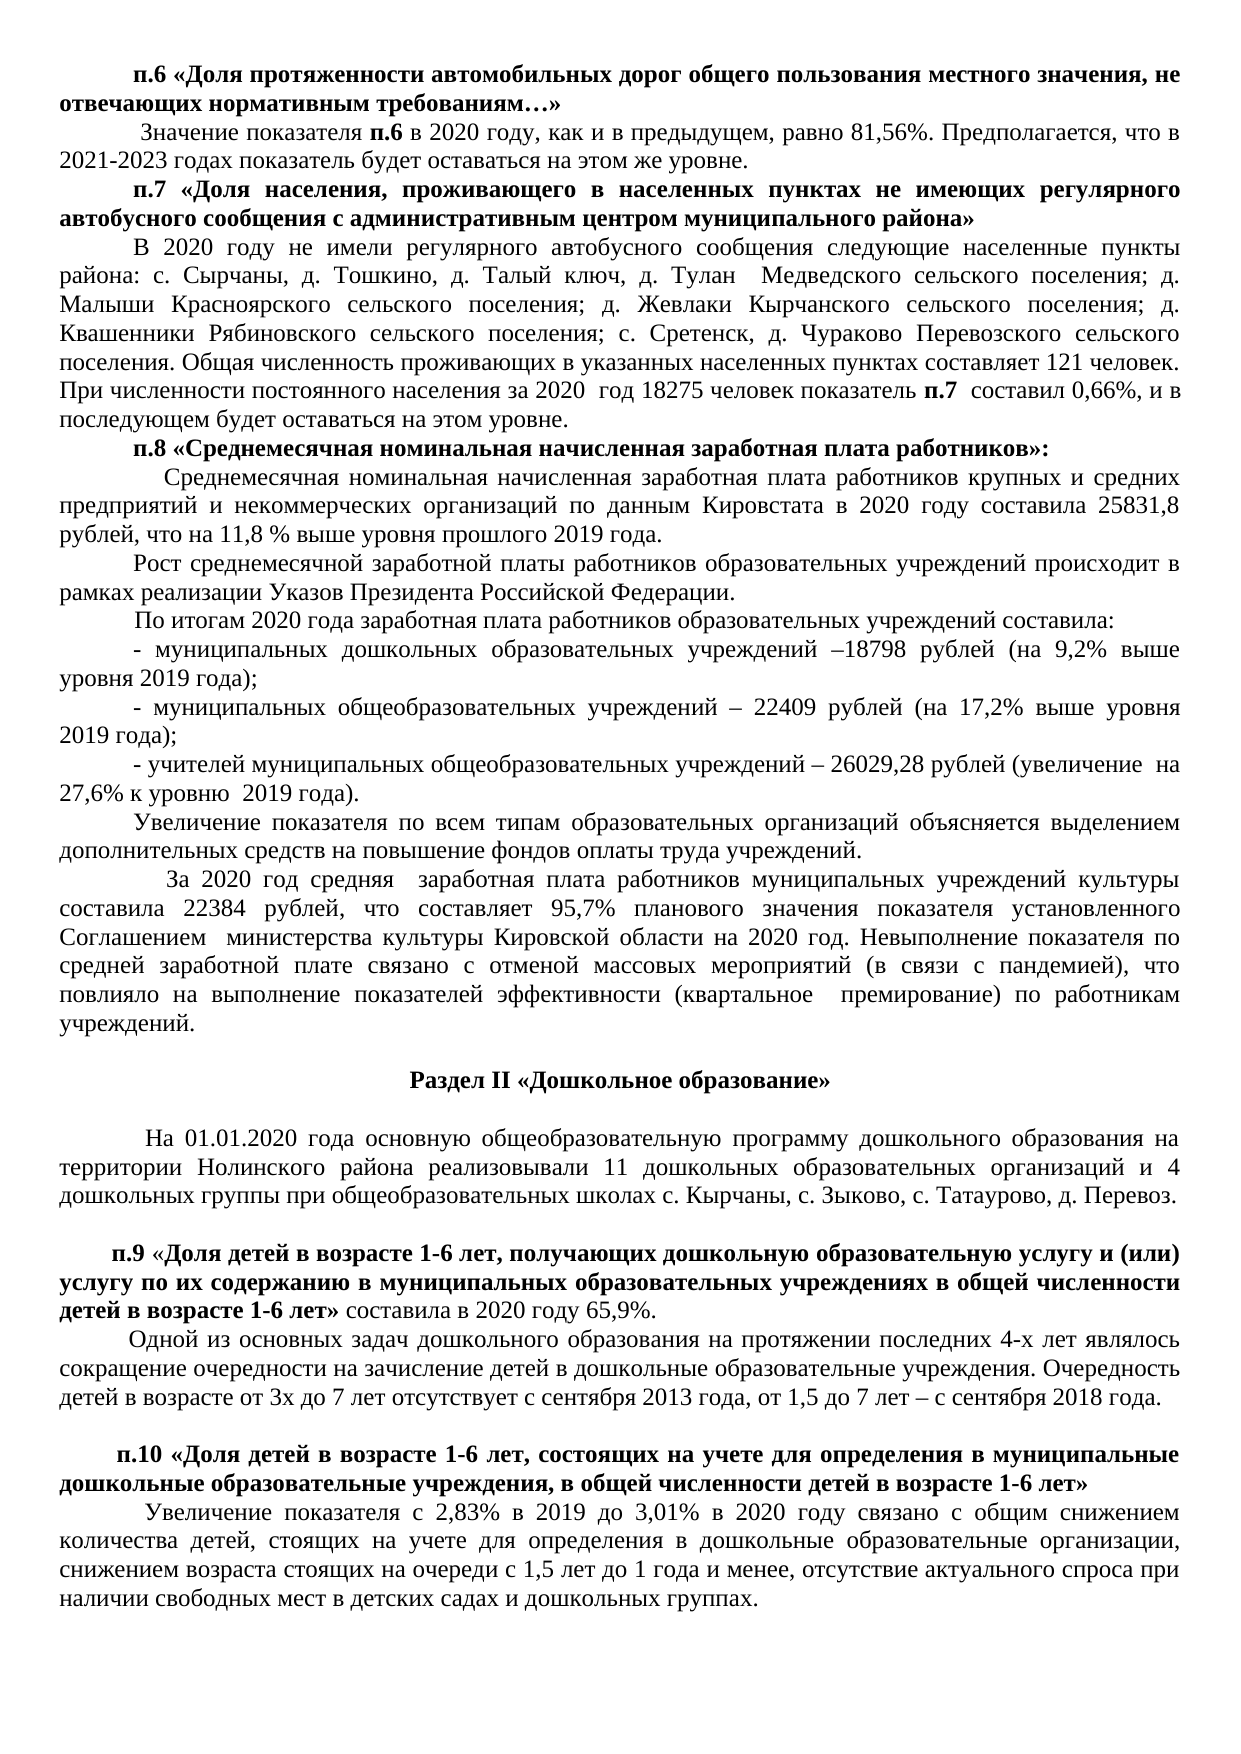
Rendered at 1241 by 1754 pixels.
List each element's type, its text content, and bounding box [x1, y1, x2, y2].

text По итогам 2020 года заработная плата работников образовательных учреждений составила: [59, 605, 1181, 634]
text п.7 «Доля населения, проживающего в населенных пунктах не имеющих регулярного автобусного сообщения с административным центром муниципального района» [59, 174, 1181, 232]
text В 2020 году не имели регулярного автобусного сообщения следующие населенные пункты района: с. Сырчаны, д. Тошкино, д. Талый ключ, д. Тулан Медведского сельского поселения; д. Малыши Красноярского сельского поселения; д. Жевлаки Кырчанского сельского поселения; д. Квашенники Рябиновского сельского поселения; с. Сретенск, д. Чураково Перевозского сельского поселения. Общая численность проживающих в указанных населенных пунктах составляет 121 человек. При численности постоянного населения за 2020 год 18275 человек показатель п.7 составил 0,66%, и в последующем будет оставаться на этом уровне. [59, 232, 1181, 433]
text - муниципальных общеобразовательных учреждений – 22409 рублей (на 17,2% выше уровня 2019 года); [59, 692, 1181, 749]
text Рост среднемесячной заработной платы работников образовательных учреждений происходит в рамках реализации Указов Президента Российской Федерации. [59, 548, 1181, 605]
text Увеличение показателя по всем типам образовательных организаций объясняется выделением дополнительных средств на повышение фондов оплаты труда учреждений. [59, 807, 1181, 864]
text п.6 «Доля протяженности автомобильных дорог общего пользования местного значения, не отвечающих нормативным требованиям…» [59, 59, 1181, 117]
text На 01.01.2020 года основную общеобразовательную программу дошкольного образования на территории Нолинского района реализовывали 11 дошкольных образовательных организаций и 4 дошкольных группы при общеобразовательных школах с. Кырчаны, с. Зыково, с. Татаурово, д. Перевоз. [59, 1123, 1181, 1209]
text Среднемесячная номинальная начисленная заработная плата работников крупных и средних предприятий и некоммерческих организаций по данным Кировстата в 2020 году составила 25831,8 рублей, что на 11,8 % выше уровня прошлого 2019 года. [59, 462, 1181, 548]
text п.9 «Доля детей в возрасте 1-6 лет, получающих дошкольную образовательную услугу и (или) услугу по их содержанию в муниципальных образовательных учреждениях в общей численности детей в возрасте 1-6 лет» составила в 2020 году 65,9%. [59, 1238, 1181, 1324]
text - муниципальных дошкольных образовательных учреждений –18798 рублей (на 9,2% выше уровня 2019 года); [59, 634, 1181, 692]
text Значение показателя п.6 в 2020 году, как и в предыдущем, равно 81,56%. Предполагается, что в 2021-2023 годах показатель будет оставаться на этом же уровне. [59, 117, 1181, 174]
text Увеличение показателя с 2,83% в 2019 до 3,01% в 2020 году связано с общим снижением количества детей, стоящих на учете для определения в дошкольные образовательные организации, снижением возраста стоящих на очереди с 1,5 лет до 1 года и менее, отсутствие актуального спроса при наличии свободных мест в детских садах и дошкольных группах. [59, 1497, 1181, 1612]
text п.8 «Среднемесячная номинальная начисленная заработная плата работников»: [59, 433, 1181, 462]
text Одной из основных задач дошкольного образования на протяжении последних 4-х лет являлось сокращение очередности на зачисление детей в дошкольные образовательные учреждения. Очередность детей в возрасте от 3х до 7 лет отсутствует с сентября 2013 года, от 1,5 до 7 лет – с сентября 2018 года. [59, 1324, 1181, 1410]
text п.10 «Доля детей в возрасте 1-6 лет, состоящих на учете для определения в муниципальные дошкольные образовательные учреждения, в общей численности детей в возрасте 1-6 лет» [59, 1439, 1181, 1497]
text - учителей муниципальных общеобразовательных учреждений – 26029,28 рублей (увеличение на 27,6% к уровню 2019 года). [59, 749, 1181, 807]
text Раздел II «Дошкольное образование» [59, 1065, 1181, 1094]
text За 2020 год средняя заработная плата работников муниципальных учреждений культуры составила 22384 рублей, что составляет 95,7% планового значения показателя установленного Соглашением министерства культуры Кировской области на 2020 год. Невыполнение показателя по средней заработной плате связано с отменой массовых мероприятий (в связи с пандемией), что повлияло на выполнение показателей эффективности (квартальное премирование) по работникам учреждений. [59, 864, 1181, 1037]
